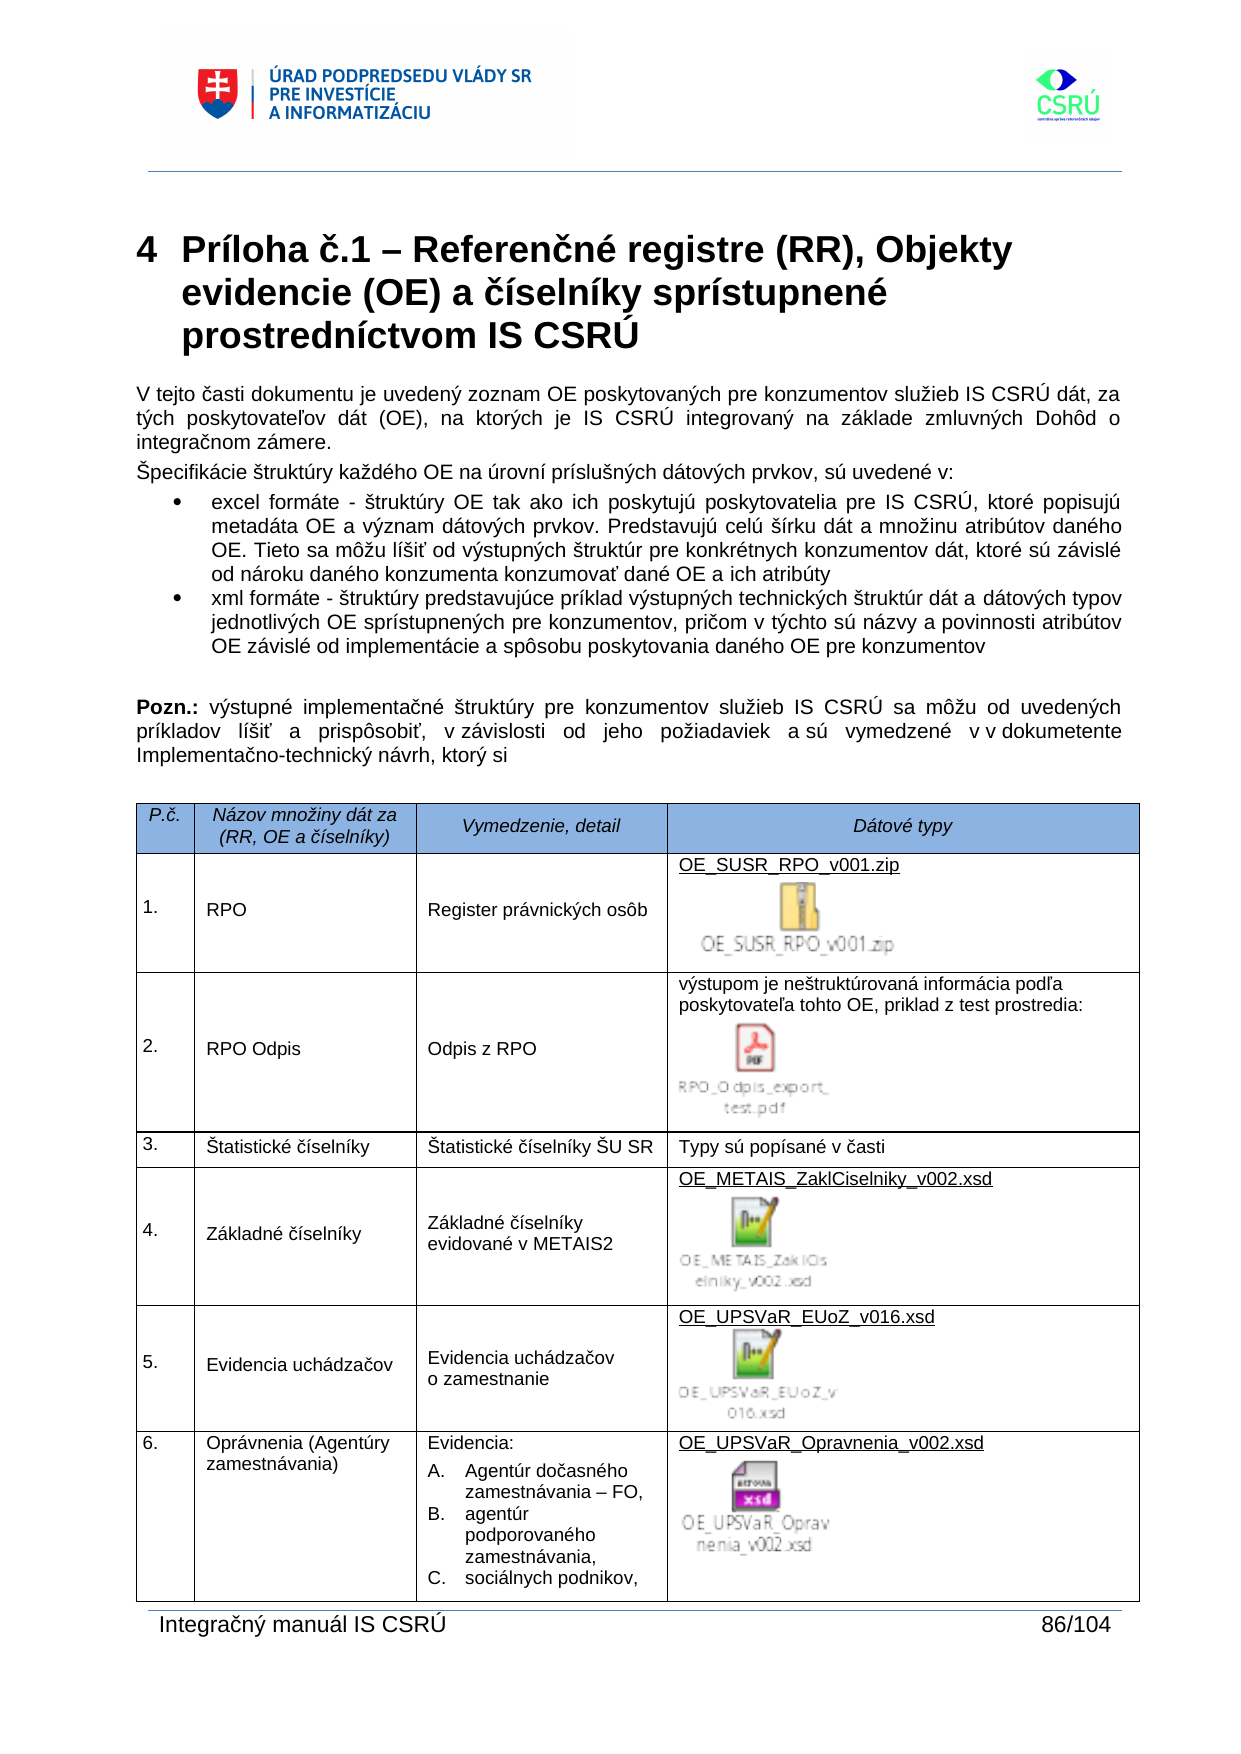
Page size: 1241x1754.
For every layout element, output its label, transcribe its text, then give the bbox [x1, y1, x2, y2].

text V tejto časti dokumentu je uvedený zoznam OE poskytovaných pre konzumentov služieb IS CSRÚ dát, za tých poskytovateľov dát (OE), na ktorých je IS CSRÚ integrovaný na základe zmluvných Dohôd o integračnom zámere. [136, 382, 1122, 454]
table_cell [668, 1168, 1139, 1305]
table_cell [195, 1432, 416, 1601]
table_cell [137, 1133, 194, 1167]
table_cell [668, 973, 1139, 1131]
text Pozn.: výstupné implementačné štruktúry pre konzumentov služieb IS CSRÚ sa môžu od uvedených príkladov líšiť a prispôsobiť, v závislosti od jeho požiadaviek a sú vymedzené v v dokumetente Implementačno-technický návrh, ktorý si [136, 694, 1122, 766]
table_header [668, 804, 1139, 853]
text Špecifikácie štruktúry každého OE na úrovní príslušných dátových prvkov, sú uvedené v: [136, 460, 1122, 484]
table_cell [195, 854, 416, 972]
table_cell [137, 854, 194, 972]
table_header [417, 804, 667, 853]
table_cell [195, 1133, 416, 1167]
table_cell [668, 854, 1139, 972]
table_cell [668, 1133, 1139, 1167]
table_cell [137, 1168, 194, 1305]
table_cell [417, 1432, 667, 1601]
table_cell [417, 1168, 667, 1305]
list excel formáte - štruktúry OE tak ako ich poskytujú poskytovatelia pre IS CSRÚ, ktoré popisujú metadáta OE a význam dátových prvkov. Predstavujú celú šírku dát a množinu atribútov daného OE. Tieto sa môžu líšiť od výstupných štruktúr pre konkrétnych konzumentov dát, ktoré sú závislé od nároku daného konzumenta konzumovať dané OE a ich atribúty [174, 490, 1122, 586]
list xml formáte - štruktúry predstavujúce príklad výstupných technických štruktúr dát a dátových typov jednotlivých OE sprístupnených pre konzumentov, pričom v týchto sú názvy a povinnosti atribútov OE závislé od implementácie a spôsobu poskytovania daného OE pre konzumentov [174, 586, 1122, 658]
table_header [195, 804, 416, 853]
picture [1027, 54, 1111, 138]
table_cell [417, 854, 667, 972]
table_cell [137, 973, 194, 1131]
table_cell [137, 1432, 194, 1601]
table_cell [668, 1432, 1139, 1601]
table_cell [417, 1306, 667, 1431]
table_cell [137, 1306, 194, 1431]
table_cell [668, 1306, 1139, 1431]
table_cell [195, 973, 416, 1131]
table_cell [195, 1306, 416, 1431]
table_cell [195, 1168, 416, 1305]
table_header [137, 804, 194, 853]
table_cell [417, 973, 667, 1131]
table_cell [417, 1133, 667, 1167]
subtitle Príloha č.1 – Referenčné registre (RR), Objekty evidencie (OE) a číselníky sprístupnené prostredníctvom IS CSRÚ [136, 227, 1122, 357]
picture [158, 29, 571, 159]
